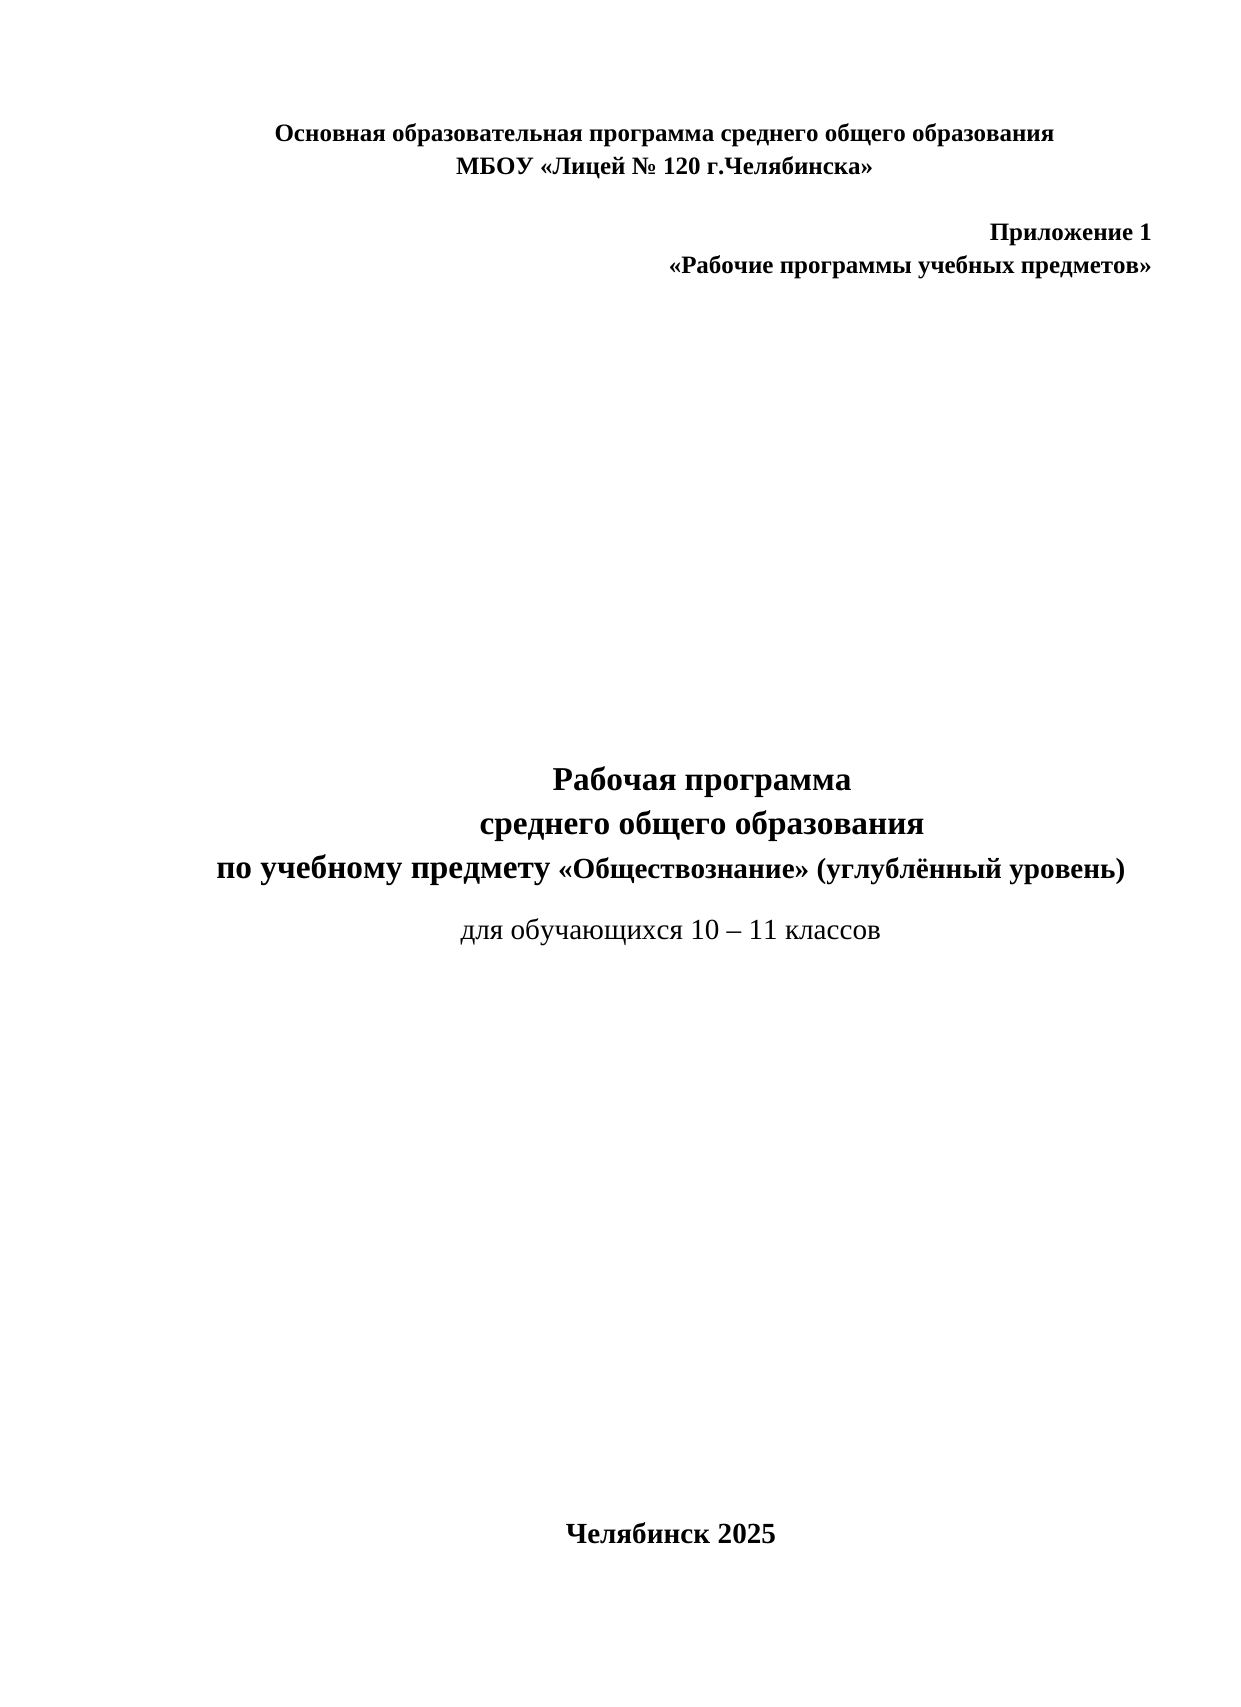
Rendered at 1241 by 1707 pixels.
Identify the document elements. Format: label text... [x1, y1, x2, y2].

text по учебному предмету «Обществознание» (углублённый уровень) [190, 847, 1152, 886]
text Приложение 1 [177, 217, 1152, 246]
text Рабочая программа [252, 759, 1152, 797]
text среднего общего образования [252, 803, 1152, 842]
text МБОУ «Лицей № 120 г.Челябинска» [177, 151, 1152, 180]
text для обучающихся 10 – 11 классов [190, 912, 1152, 946]
text Челябинск 2025 [190, 1517, 1152, 1550]
text Основная образовательная программа среднего общего образования [177, 118, 1152, 147]
text «Рабочие программы учебных предметов» [177, 250, 1152, 279]
